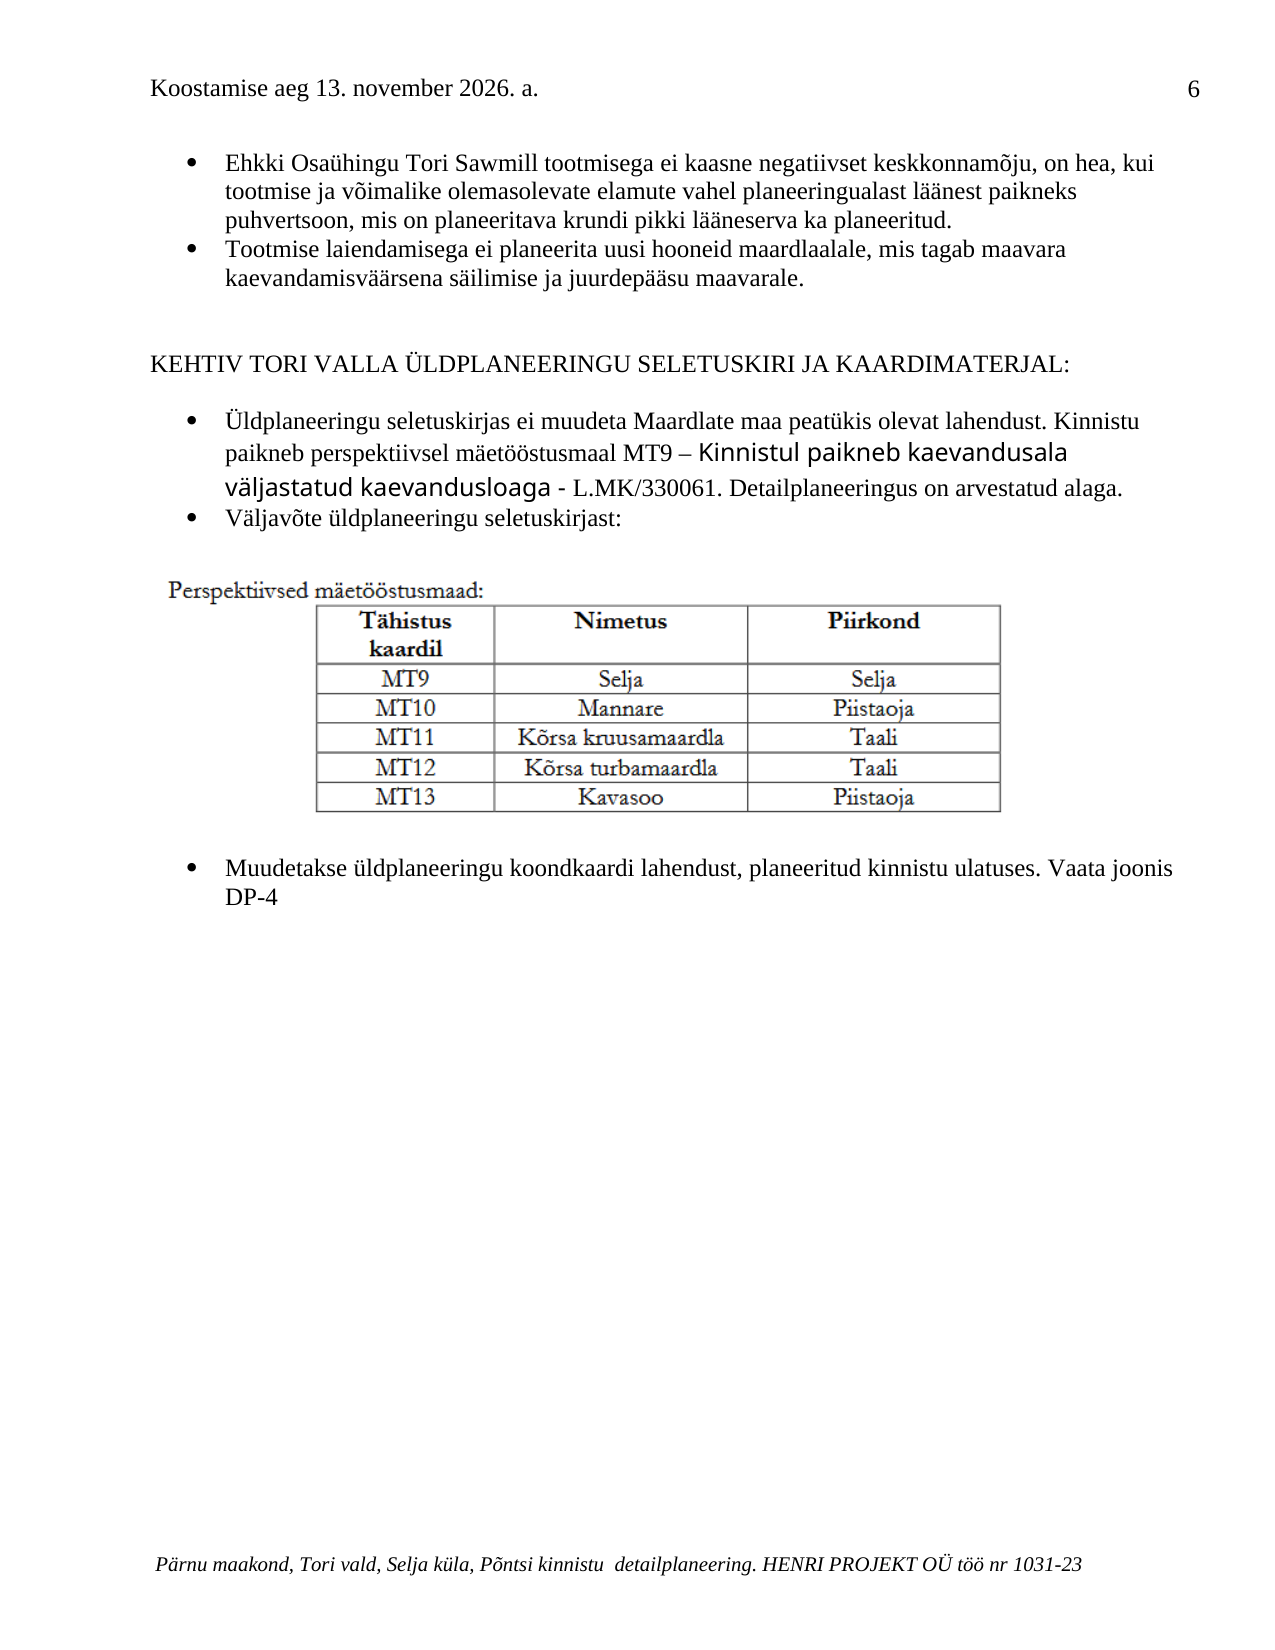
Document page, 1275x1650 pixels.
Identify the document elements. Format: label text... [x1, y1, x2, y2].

list Ehkki Osaühingu Tori Sawmill tootmisega ei kaasne negatiivset keskkonnamõju, on hea, kui tootmise ja võimalike olemasolevate elamute vahel planeeringualast läänest paikneks puhvertsoon, mis on planeeritava krundi pikki lääneserva ka planeeritud. [187, 148, 1200, 234]
list Muudetakse üldplaneeringu koondkaardi lahendust, planeeritud kinnistu ulatuses. Vaata joonis DP-4 [187, 853, 1200, 911]
text KEHTIV TORI VALLA ÜLDPLANEERINGU SELETUSKIRI JA KAARDIMATERJAL: [150, 349, 1200, 378]
picture [150, 560, 1054, 825]
list Tootmise laiendamisega ei planeerita uusi hooneid maardlaalale, mis tagab maavara kaevandamisväärsena säilimise ja juurdepääsu maavarale. [187, 234, 1200, 291]
list Väljavõte üldplaneeringu seletuskirjast: [187, 503, 1200, 532]
list Üldplaneeringu seletuskirjas ei muudeta Maardlate maa peatükis olevat lahendust. Kinnistu paikneb perspektiivsel mäetööstusmaal MT9 – Kinnistul paikneb kaevandusala väljastatud kaevandusloaga - L.MK/330061. Detailplaneeringus on arvestatud alaga. [187, 406, 1200, 503]
